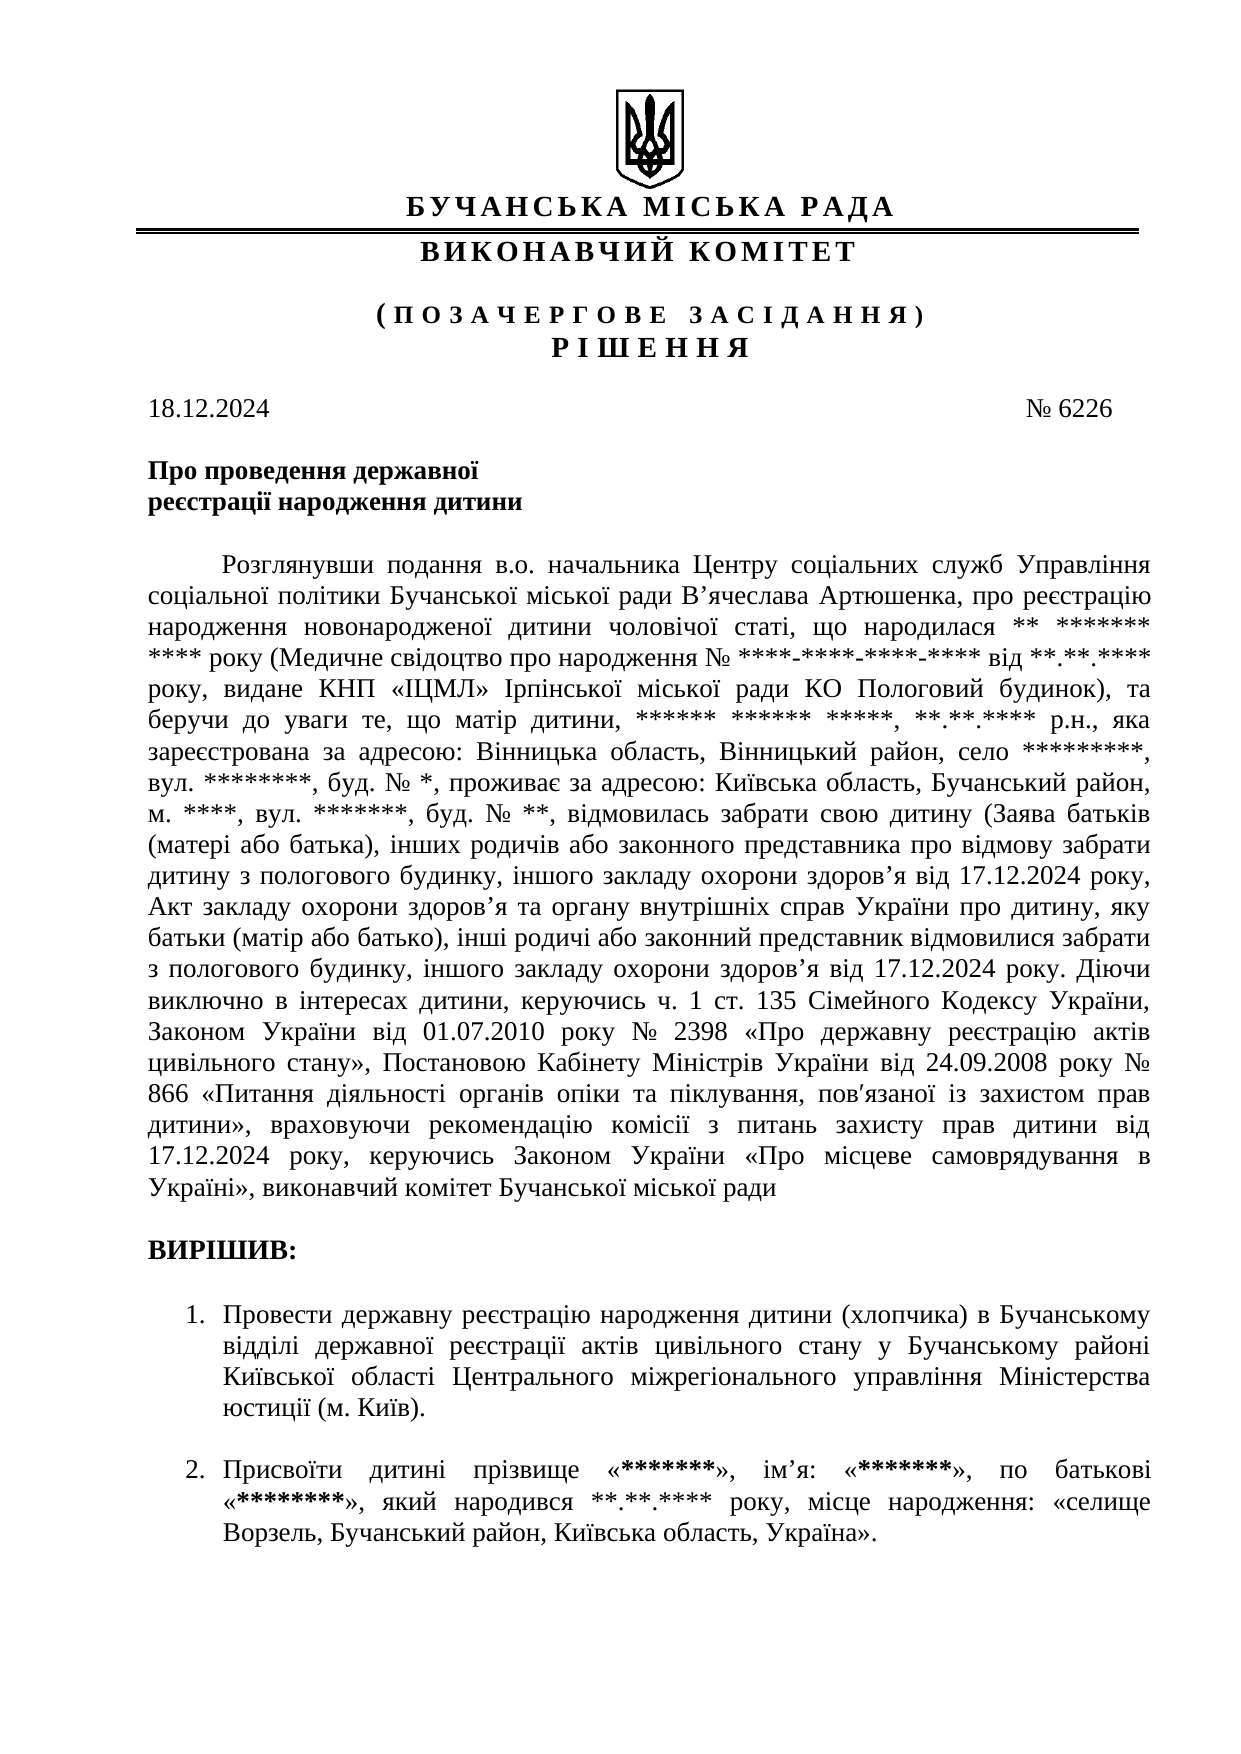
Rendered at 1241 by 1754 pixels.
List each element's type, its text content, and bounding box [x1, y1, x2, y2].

text (ПОЗАЧЕРГОВЕ ЗАСІДАННЯ) [148, 296, 1152, 330]
table_header ВИКОНАВЧИЙ КОМІТЕТ [136, 234, 1139, 296]
picture [614, 88, 685, 189]
list Присвоїти дитині прізвище «*******», ім’я: «*******», по батькові «********», який народився **.**.**** року, місце народження: «селище Ворзель, Бучанський район, Київська область, Україна». [185, 1453, 1152, 1547]
text РІШЕННЯ [148, 330, 1152, 363]
text реєстрації народження дитини [148, 485, 797, 517]
text Про проведення державної [148, 454, 797, 485]
list Провести державну реєстрацію народження дитини (хлопчика) в Бучанському відділі державної реєстрації актів цивільного стану у Бучанському районі Київської області Центрального міжрегіонального управління Міністерства юстиції (м. Київ). [185, 1298, 1152, 1422]
text Розглянувши подання в.о. начальника Центру соціальних служб Управління соціальної політики Бучанської міської ради В’ячеслава Артюшенка, про реєстрацію народження новонародженої дитини чоловічої статі, що народилася ** ******* **** року (Медичне свідоцтво про народження № ****-****-****-**** від **.**.**** року, видане КНП «ІЦМЛ» Ірпінської міської ради КО Пологовий будинок), та беручи до уваги те, що матір дитини, ****** ****** *****, **.**.**** р.н., яка зареєстрована за адресою: Вінницька область, Вінницький район, село *********, вул. ********, буд. № *, проживає за адресою: Київська область, Бучанський район, м. ****, вул. *******, буд. № **, відмовилась забрати свою дитину (Заява батьків (матері або батька), інших родичів або законного представника про відмову забрати дитину з пологового будинку, іншого закладу охорони здоров’я від 17.12.2024 року, Акт закладу охорони здоров’я та органу внутрішніх справ України про дитину, яку батьки (матір або батько), інші родичі або законний представник відмовилися забрати з пологового будинку, іншого закладу охорони здоров’я від 17.12.2024 року. Діючи виключно в інтересах дитини, керуючись ч. 1 ст. 135 Сімейного Кодексу України, Законом України від 01.07.2010 року № 2398 «Про державну реєстрацію актів цивільного стану», Постановою Кабінету Міністрів України від 24.09.2008 року № 866 «Питання діяльності органів опіки та піклування, пов′язаної із захистом прав дитини», враховуючи рекомендацію комісії з питань захисту прав дитини від 17.12.2024 року, керуючись Законом України «Про місцеве самоврядування в Україні», виконавчий комітет Бучанської міської ради [148, 548, 1152, 1202]
text ВИРІШИВ: [148, 1233, 1152, 1265]
text БУЧАНСЬКА МІСЬКА РАДА [148, 189, 1152, 223]
table_header 18.12.2024 [136, 392, 649, 423]
table_header № 6226 [650, 392, 1163, 423]
